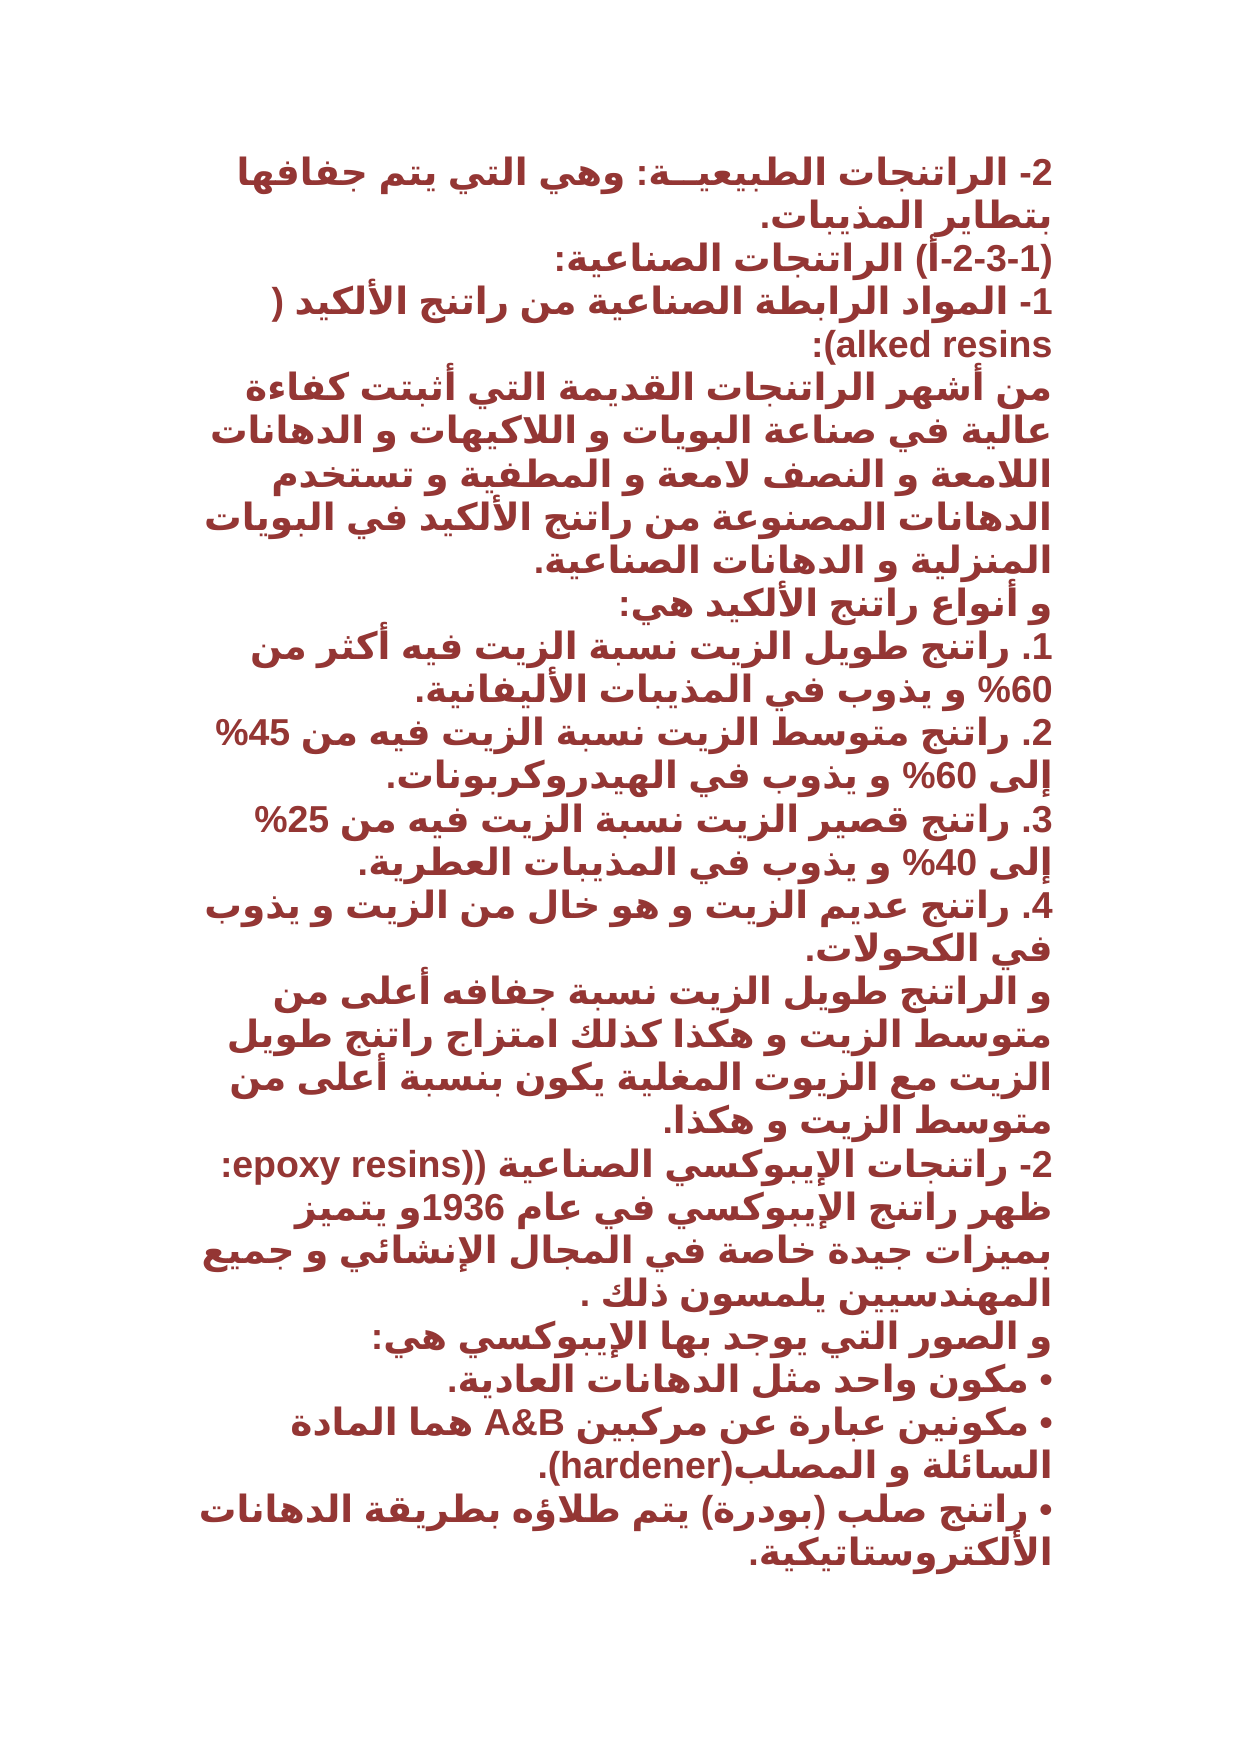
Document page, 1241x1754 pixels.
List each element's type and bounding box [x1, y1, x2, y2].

text [187, 150, 1053, 1573]
